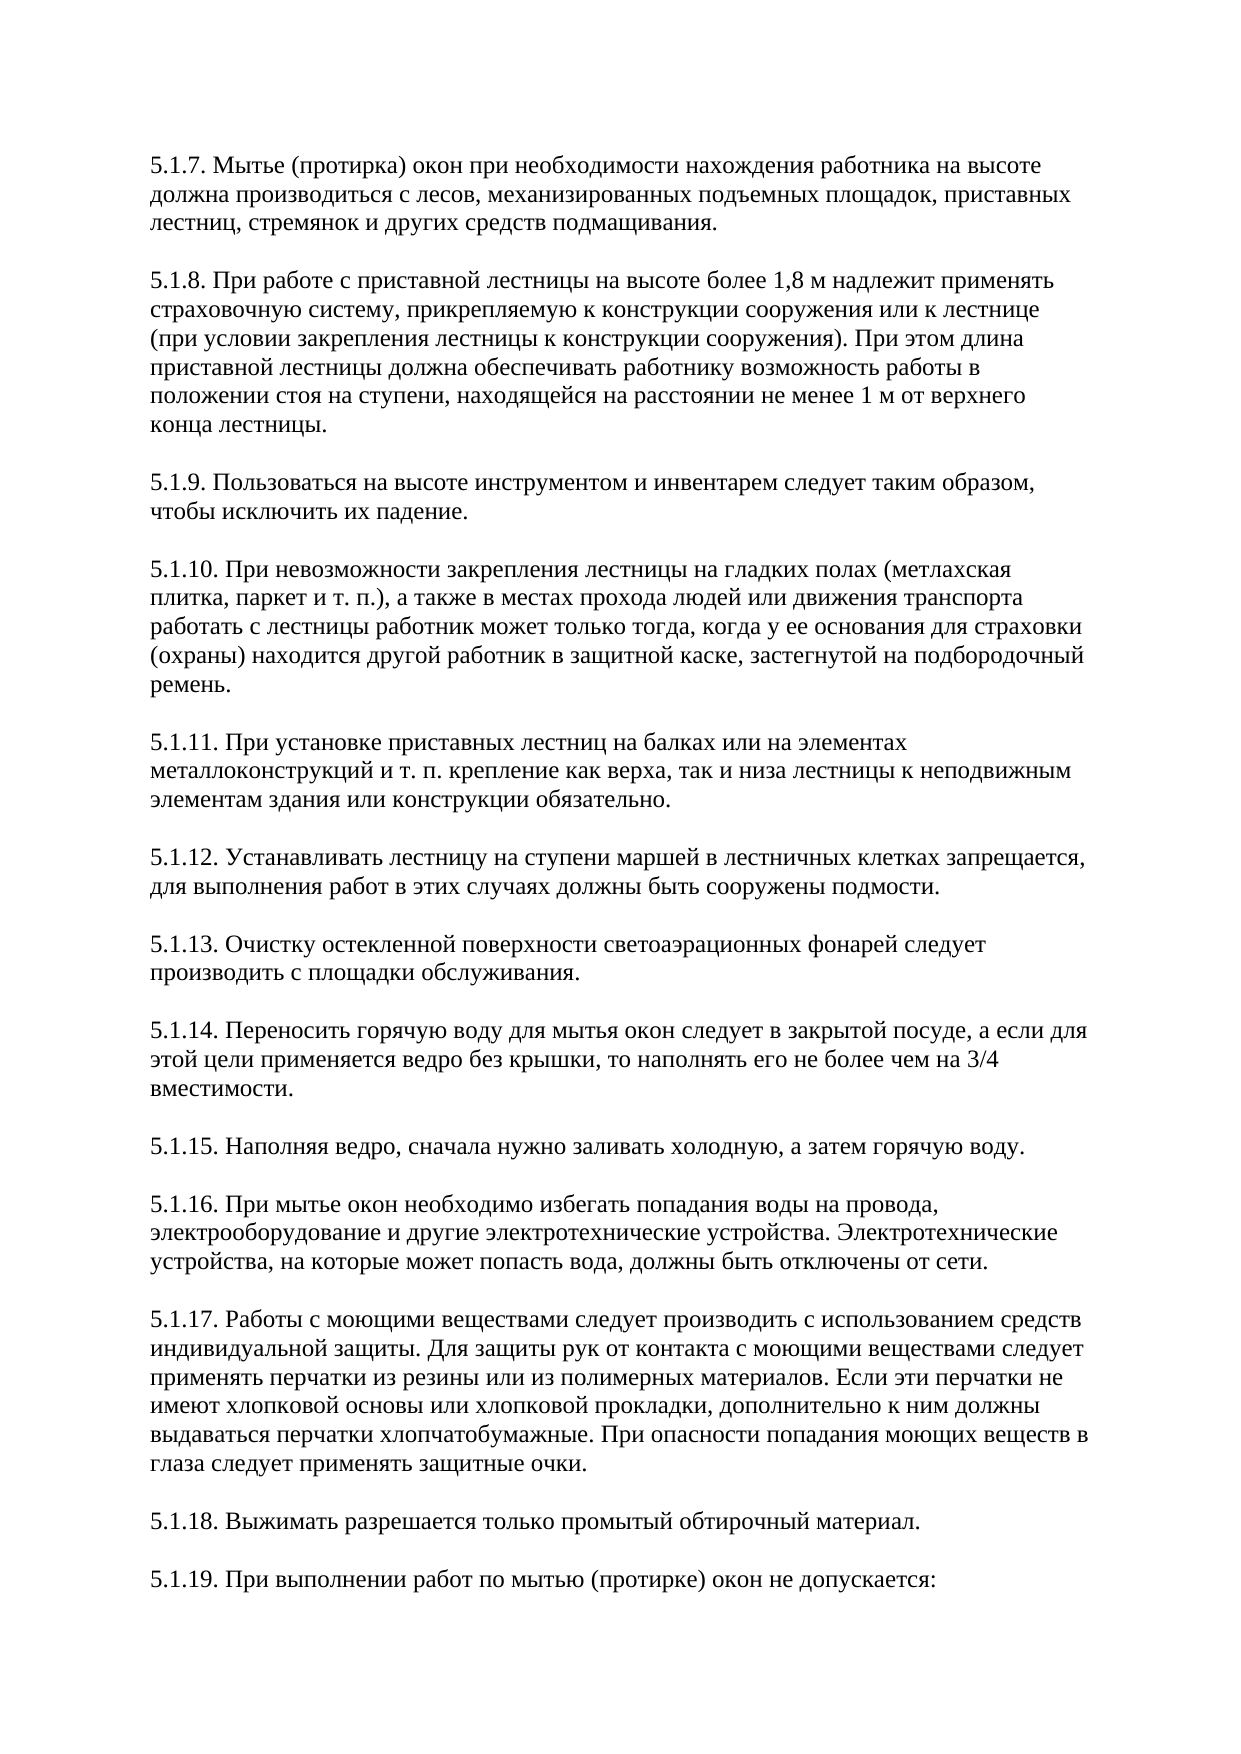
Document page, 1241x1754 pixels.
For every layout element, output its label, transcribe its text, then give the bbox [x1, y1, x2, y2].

text 5.1.15. Наполняя ведро, сначала нужно заливать холодную, а затем горячую воду. [150, 1506, 1090, 1535]
text 5.1.12. Устанавливать лестницу на ступени маршей в лестничных клетках запрещается, для выполнения работ в этих случаях должны быть сооружены подмости. [150, 1217, 1090, 1275]
text 5.1.11. При установке приставных лестниц на балках или на элементах металлоконструкций и т. п. крепление как верха, так и низа лестницы к неподвижным элементам здания или конструкции обязательно. [150, 1102, 1090, 1188]
text 5.1.4. Приямки окон подвальных и цокольных этажей должны быть очищены от мусора и горючих материалов. [150, 265, 1090, 323]
text 5.1.8. При работе с приставной лестницы на высоте более 1,8 м надлежит применять страховочную систему, прикрепляемую к конструкции сооружения или к лестнице (при условии закрепления лестницы к конструкции сооружения). При этом длина приставной лестницы должна обеспечивать работнику возможность работы в положении стоя на ступени, находящейся на расстоянии не менее 1 м от верхнего конца лестницы. [150, 641, 1090, 813]
text 5.1.3. При мытье (протирке) окон следует проверить прочность крепления рам, переплетов и стекол, предусмотреть меры защиты от возможного падения осколков стекла и других предметов. [150, 150, 1090, 236]
text 5.1.5. Уборку боя стекла следует производить с помощью совка и щетки (метлы, веника). [150, 352, 1090, 409]
text 5.1.7. Мытье (протирка) окон при необходимости нахождения работника на высоте должна производиться с лесов, механизированных подъемных площадок, приставных лестниц, стремянок и других средств подмащивания. [150, 525, 1090, 612]
text 5.1.14. Переносить горячую воду для мытья окон следует в закрытой посуде, а если для этой цели применяется ведро без крышки, то наполнять его не более чем на 3/4 вместимости. [150, 1391, 1090, 1477]
text 5.1.6. При мытье (протирке) окон для снижения риска падения работника с высоты следует применять щетки и другой инструмент с длинной ручкой. [150, 439, 1090, 496]
text 5.1.13. Очистку остекленной поверхности светоаэрационных фонарей следует производить с площадки обслуживания. [150, 1304, 1090, 1362]
text 5.1.10. При невозможности закрепления лестницы на гладких полах (метлахская плитка, паркет и т. п.), а также в местах прохода людей или движения транспорта работать с лестницы работник может только тогда, когда у ее основания для страховки (охраны) находится другой работник в защитной каске, застегнутой на подбородочный ремень. [150, 929, 1090, 1073]
text 5.1.9. Пользоваться на высоте инструментом и инвентарем следует таким образом, чтобы исключить их падение. [150, 842, 1090, 900]
